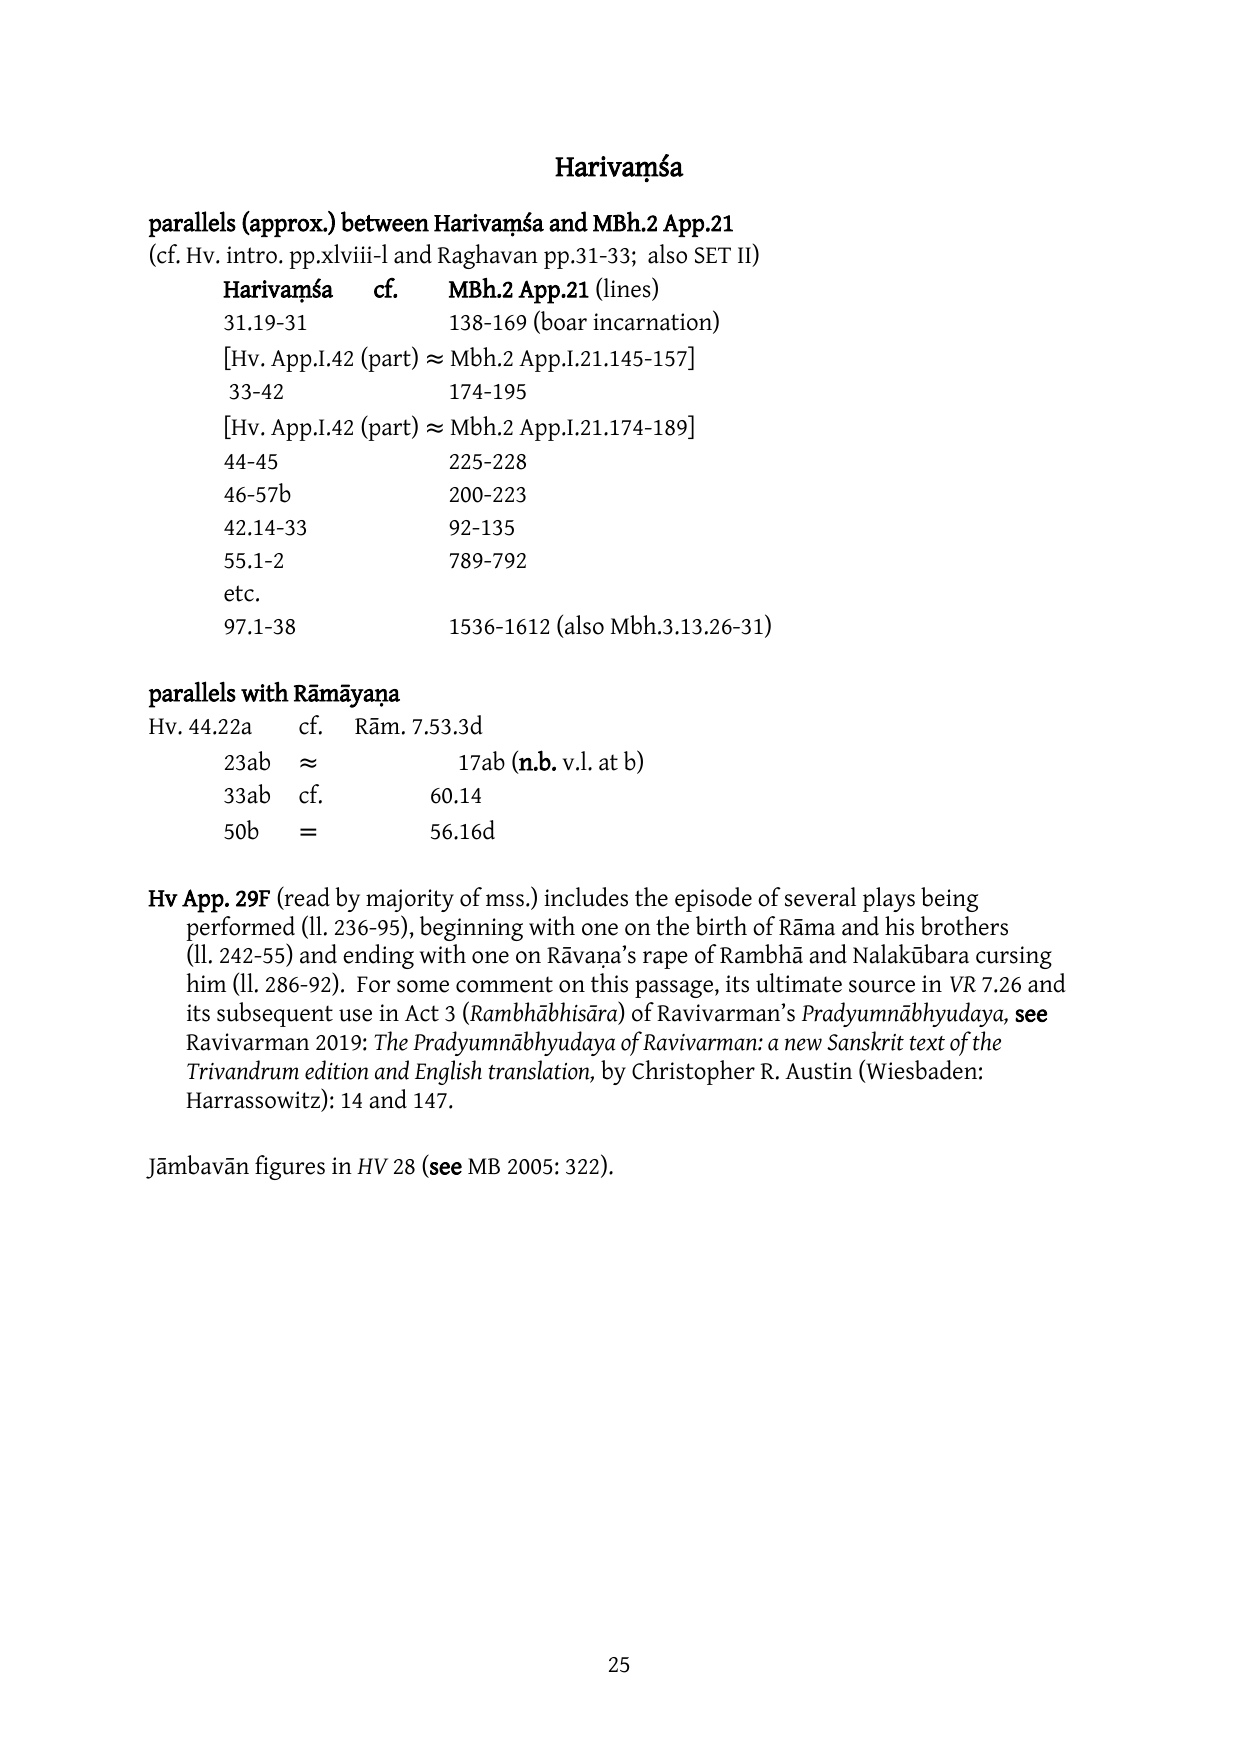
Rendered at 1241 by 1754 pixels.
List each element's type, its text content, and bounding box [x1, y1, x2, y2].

text 33ab cf. 60.14 [148, 782, 1089, 810]
text 97.1-38 1536-1612 (also Mbh.3.13.26-31) [148, 613, 1089, 642]
text Harivaṃśa [148, 150, 1089, 184]
text 55.1-2 789-792 [148, 546, 1089, 575]
text parallels (approx.) between Harivaṃśa and MBh.2 App.21 [148, 209, 1089, 238]
text (cf. Hv. intro. pp.xlviii-l and Raghavan pp.31-33; also SET II) [148, 242, 1089, 271]
text 31.19-31 138-169 (boar incarnation) [148, 308, 1089, 337]
text 42.14-33 92-135 [148, 513, 1089, 542]
text [Hv. App.I.42 (part) ≈ Mbh.2 App.I.21.145-157] [148, 341, 1089, 373]
text 46-57b 200-223 [148, 480, 1089, 509]
text 44-45 225-228 [148, 447, 1089, 476]
text Hv App. 29F (read by majority of mss.) includes the episode of several plays being performed (ll. 236-95), beginning with one on the birth of Rāma and his brothers (ll. 242-55) and ending with one on Rāvaṇa’s rape of Rambhā and Nalakūbara cursing him (ll. 286-92). For some comment on this passage, its ultimate source in VR 7.26 and its subsequent use in Act 3 (Rambhābhisāra) of Ravivarman’s Pradyumnābhyudaya, see Ravivarman 2019: The Pradyumnābhyudaya of Ravivarman: a new Sanskrit text of the Trivandrum edition and English translation, by Christopher R. Austin (Wiesbaden: Harrassowitz): 14 and 147. [148, 884, 1089, 1115]
text 50b = 56.16d [148, 815, 1089, 846]
text [Hv. App.I.42 (part) ≈ Mbh.2 App.I.21.174-189] [148, 411, 1089, 442]
text 23ab ≈ 17ab (n.b. v.l. at b) [148, 745, 1089, 777]
text Hv. 44.22a cf. Rām. 7.53.3d [148, 712, 1089, 741]
text 33-42 174-195 [148, 378, 1089, 406]
text parallels with Rāmāyaṇa [148, 679, 1089, 708]
text Jāmbavān figures in HV 28 (see MB 2005: 322). [148, 1152, 1089, 1181]
text Harivaṃśa cf. MBh.2 App.21 (lines) [148, 275, 1089, 304]
text etc. [148, 579, 1089, 608]
